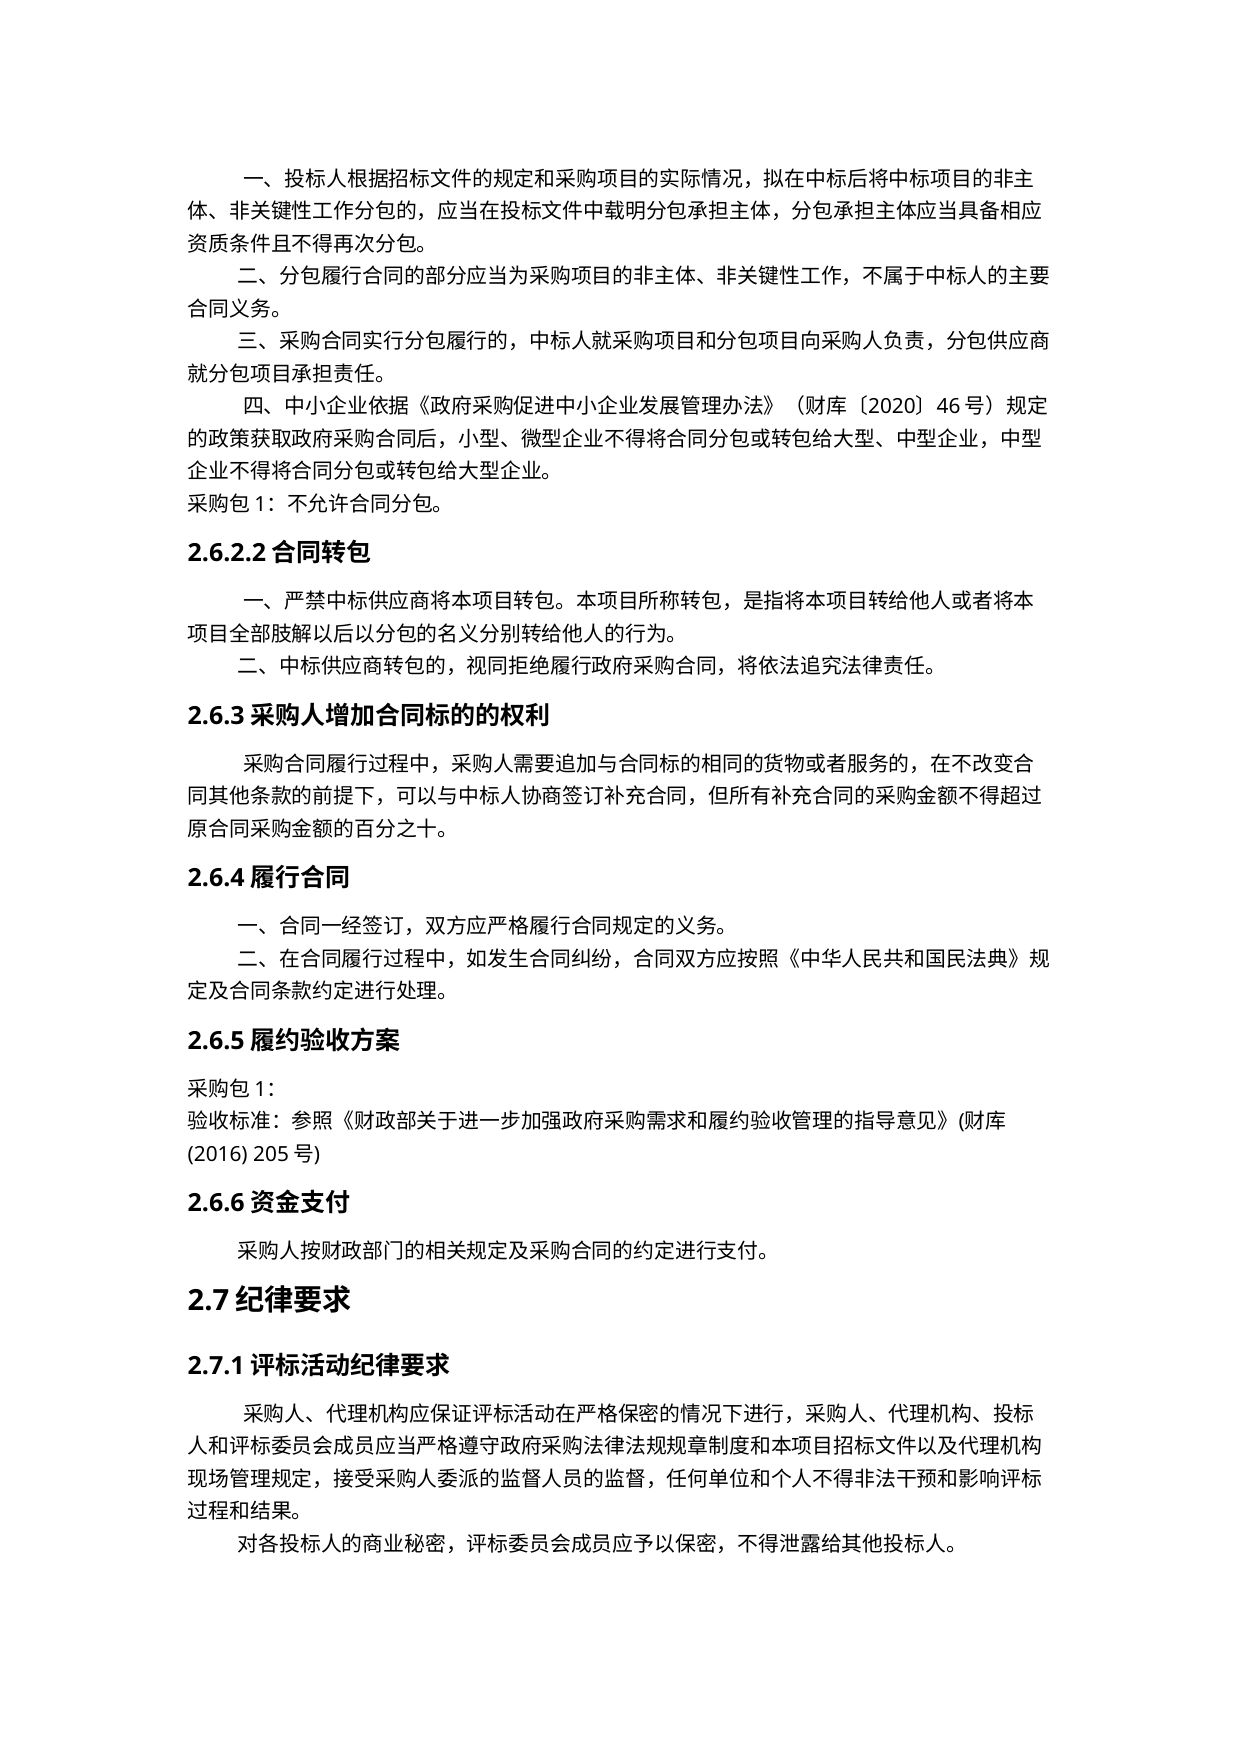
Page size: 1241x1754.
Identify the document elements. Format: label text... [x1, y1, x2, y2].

text 采购包1： [187, 1072, 1053, 1104]
text 二、在合同履行过程中，如发生合同纠纷，合同双方应按照《中华人民共和国民法典》规定及合同条款约定进行处理。 [187, 942, 1053, 1007]
text 采购包1：不允许合同分包。 [187, 487, 1053, 519]
text 四、中小企业依据《政府采购促进中小企业发展管理办法》（财库〔2020〕46号）规定的政策获取政府采购合同后，小型、微型企业不得将合同分包或转包给大型、中型企业，中型企业不得将合同分包或转包给大型企业。 [187, 389, 1053, 487]
text 2.7纪律要求 [187, 1267, 1053, 1332]
text 采购合同履行过程中，采购人需要追加与合同标的相同的货物或者服务的，在不改变合同其他条款的前提下，可以与中标人协商签订补充合同，但所有补充合同的采购金额不得超过原合同采购金额的百分之十。 [187, 747, 1053, 844]
text 三、采购合同实行分包履行的，中标人就采购项目和分包项目向采购人负责，分包供应商就分包项目承担责任。 [187, 324, 1053, 389]
text 二、分包履行合同的部分应当为采购项目的非主体、非关键性工作，不属于中标人的主要合同义务。 [187, 259, 1053, 324]
text 2.6.6资金支付 [187, 1169, 1053, 1234]
text 2.6.5履约验收方案 [187, 1007, 1053, 1072]
text 对各投标人的商业秘密，评标委员会成员应予以保密，不得泄露给其他投标人。 [187, 1527, 1053, 1559]
text 2.7.1评标活动纪律要求 [187, 1332, 1053, 1397]
text 采购人、代理机构应保证评标活动在严格保密的情况下进行，采购人、代理机构、投标人和评标委员会成员应当严格遵守政府采购法律法规规章制度和本项目招标文件以及代理机构现场管理规定，接受采购人委派的监督人员的监督，任何单位和个人不得非法干预和影响评标过程和结果。 [187, 1397, 1053, 1527]
text 2.6.3采购人增加合同标的的权利 [187, 682, 1053, 747]
text 二、中标供应商转包的，视同拒绝履行政府采购合同，将依法追究法律责任。 [187, 649, 1053, 682]
text 2.6.2.2合同转包 [187, 519, 1053, 584]
text 验收标准：参照《财政部关于进一步加强政府采购需求和履约验收管理的指导意见》(财库(2016) 205号) [187, 1104, 1053, 1169]
text 2.6.4履行合同 [187, 844, 1053, 909]
text 采购人按财政部门的相关规定及采购合同的约定进行支付。 [187, 1234, 1053, 1267]
text 一、严禁中标供应商将本项目转包。本项目所称转包，是指将本项目转给他人或者将本项目全部肢解以后以分包的名义分别转给他人的行为。 [187, 584, 1053, 649]
text 一、投标人根据招标文件的规定和采购项目的实际情况，拟在中标后将中标项目的非主体、非关键性工作分包的，应当在投标文件中载明分包承担主体，分包承担主体应当具备相应资质条件且不得再次分包。 [187, 162, 1053, 259]
text 一、合同一经签订，双方应严格履行合同规定的义务。 [187, 909, 1053, 942]
